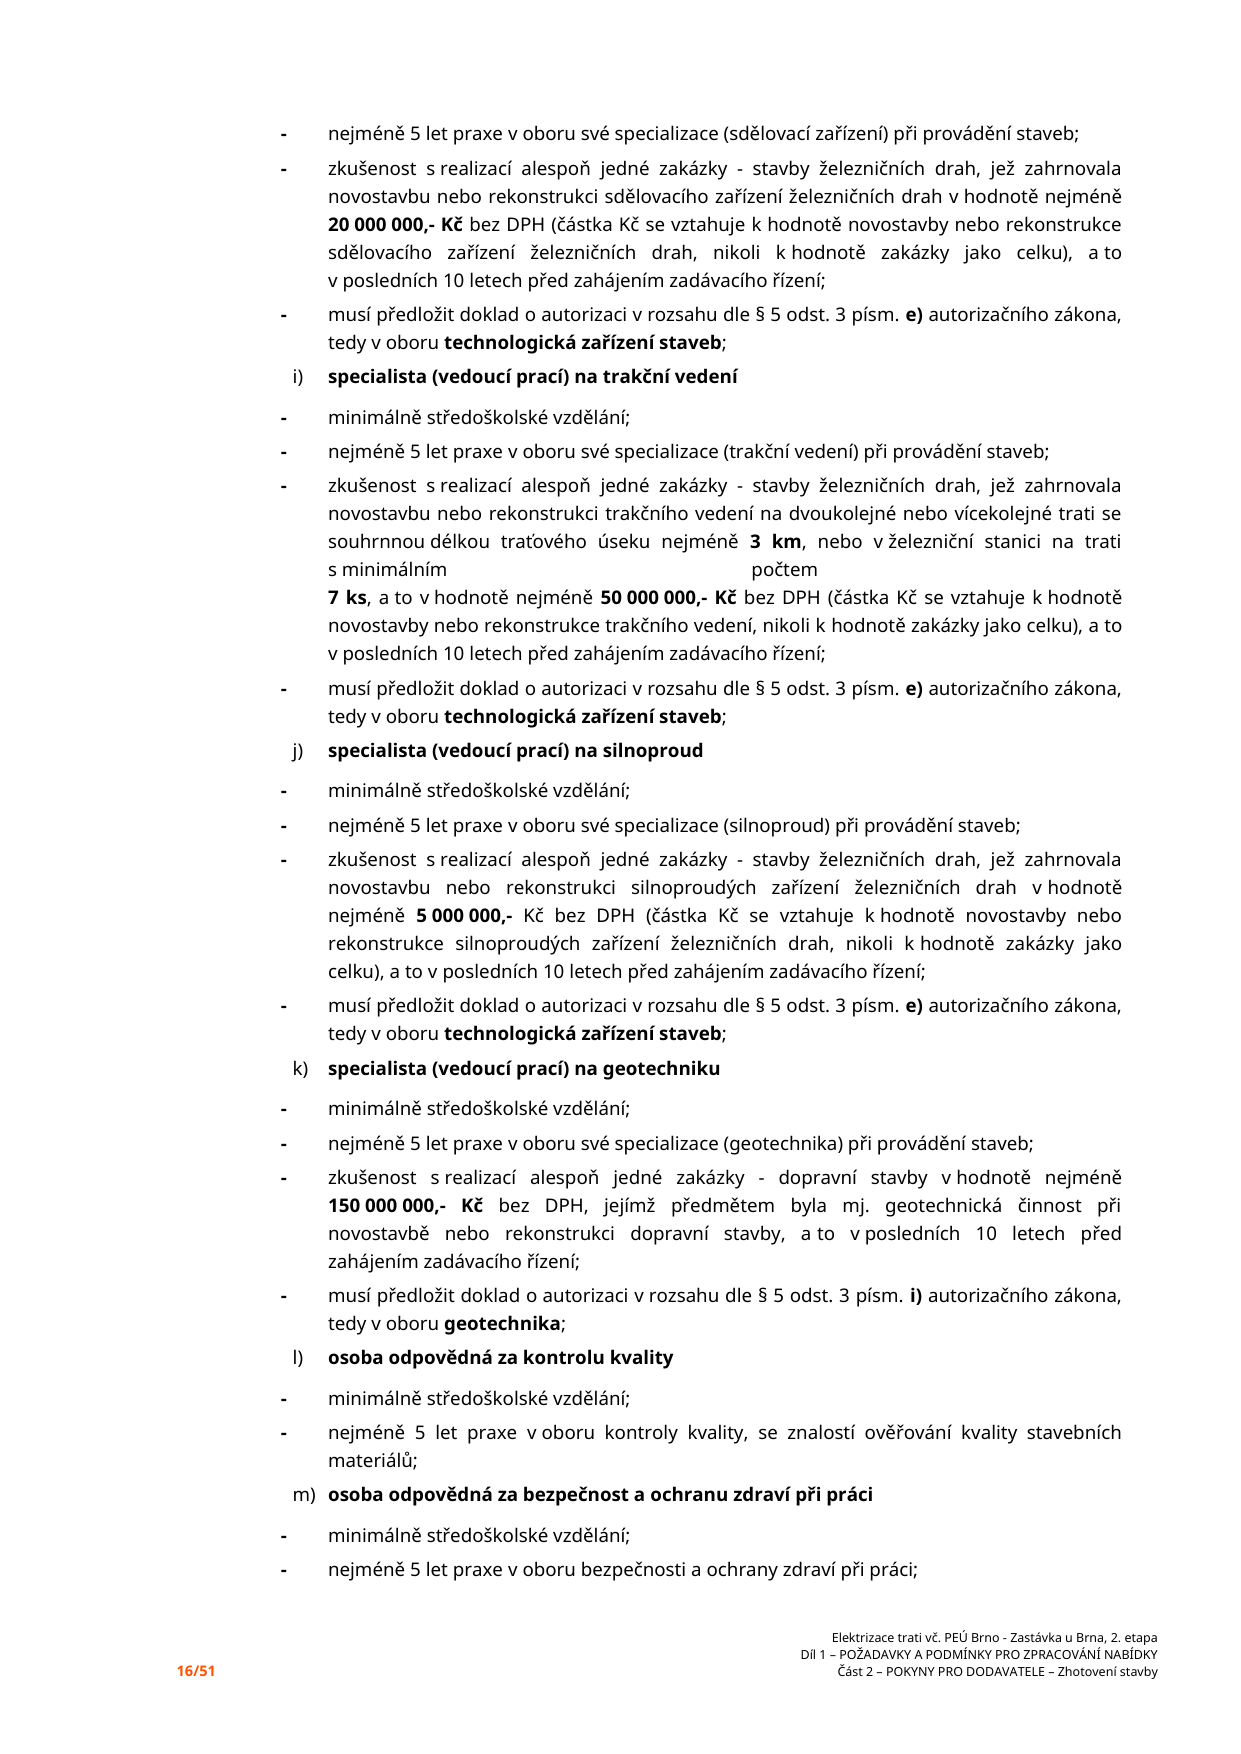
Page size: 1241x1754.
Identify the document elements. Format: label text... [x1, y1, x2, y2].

text minimálně středoškolské vzdělání; [281, 1522, 1122, 1548]
text osoba odpovědná za kontrolu kvality [292, 1345, 1122, 1370]
text minimálně středoškolské vzdělání; [281, 778, 1122, 803]
text musí předložit doklad o autorizaci v rozsahu dle § 5 odst. 3 písm. e) autorizačního zákona, tedy v oboru technologická zařízení staveb; [281, 301, 1122, 355]
text musí předložit doklad o autorizaci v rozsahu dle § 5 odst. 3 písm. e) autorizačního zákona, tedy v oboru technologická zařízení staveb; [281, 993, 1122, 1046]
text specialista (vedoucí prací) na trakční vedení [292, 363, 1122, 389]
text zkušenost s realizací alespoň jedné zakázky - stavby železničních drah, jež zahrnovala novostavbu nebo rekonstrukci trakčního vedení na dvoukolejné nebo vícekolejné trati se souhrnnou délkou traťového úseku nejméně 3 km, nebo v železniční stanici na trati s minimálním počtem 7 ks, a to v hodnotě nejméně 50 000 000,- Kč bez DPH (částka Kč se vztahuje k hodnotě novostavby nebo rekonstrukce trakčního vedení, nikoli k hodnotě zakázky jako celku), a to v posledních 10 letech před zahájením zadávacího řízení; [281, 473, 1122, 666]
text musí předložit doklad o autorizaci v rozsahu dle § 5 odst. 3 písm. i) autorizačního zákona, tedy v oboru geotechnika; [281, 1282, 1122, 1336]
text zkušenost s realizací alespoň jedné zakázky - dopravní stavby v hodnotě nejméně 150 000 000,- Kč bez DPH, jejímž předmětem byla mj. geotechnická činnost při novostavbě nebo rekonstrukci dopravní stavby, a to v posledních 10 letech před zahájením zadávacího řízení; [281, 1164, 1122, 1274]
text zkušenost s realizací alespoň jedné zakázky - stavby železničních drah, jež zahrnovala novostavbu nebo rekonstrukci sdělovacího zařízení železničních drah v hodnotě nejméně 20 000 000,- Kč bez DPH (částka Kč se vztahuje k hodnotě novostavby nebo rekonstrukce sdělovacího zařízení železničních drah, nikoli k hodnotě zakázky jako celku), a to v posledních 10 letech před zahájením zadávacího řízení; [281, 155, 1122, 292]
text specialista (vedoucí prací) na geotechniku [292, 1055, 1122, 1081]
text nejméně 5 let praxe v oboru své specializace (geotechnika) při provádění staveb; [281, 1130, 1122, 1155]
text minimálně středoškolské vzdělání; [281, 1096, 1122, 1121]
text zkušenost s realizací alespoň jedné zakázky - stavby železničních drah, jež zahrnovala novostavbu nebo rekonstrukci silnoproudých zařízení železničních drah v hodnotě nejméně 5 000 000,- Kč bez DPH (částka Kč se vztahuje k hodnotě novostavby nebo rekonstrukce silnoproudých zařízení železničních drah, nikoli k hodnotě zakázky jako celku), a to v posledních 10 letech před zahájením zadávacího řízení; [281, 846, 1122, 984]
text nejméně 5 let praxe v oboru své specializace (sdělovací zařízení) při provádění staveb; [281, 121, 1122, 146]
text musí předložit doklad o autorizaci v rozsahu dle § 5 odst. 3 písm. e) autorizačního zákona, tedy v oboru technologická zařízení staveb; [281, 675, 1122, 728]
text nejméně 5 let praxe v oboru kontroly kvality, se znalostí ověřování kvality stavebních materiálů; [281, 1419, 1122, 1473]
text minimálně středoškolské vzdělání; [281, 404, 1122, 429]
text minimálně středoškolské vzdělání; [281, 1385, 1122, 1411]
text nejméně 5 let praxe v oboru bezpečnosti a ochrany zdraví při práci; [281, 1557, 1122, 1582]
text nejméně 5 let praxe v oboru své specializace (trakční vedení) při provádění staveb; [281, 438, 1122, 464]
text specialista (vedoucí prací) na silnoproud [292, 737, 1122, 763]
text nejméně 5 let praxe v oboru své specializace (silnoproud) při provádění staveb; [281, 812, 1122, 838]
text osoba odpovědná za bezpečnost a ochranu zdraví při práci [292, 1482, 1122, 1507]
